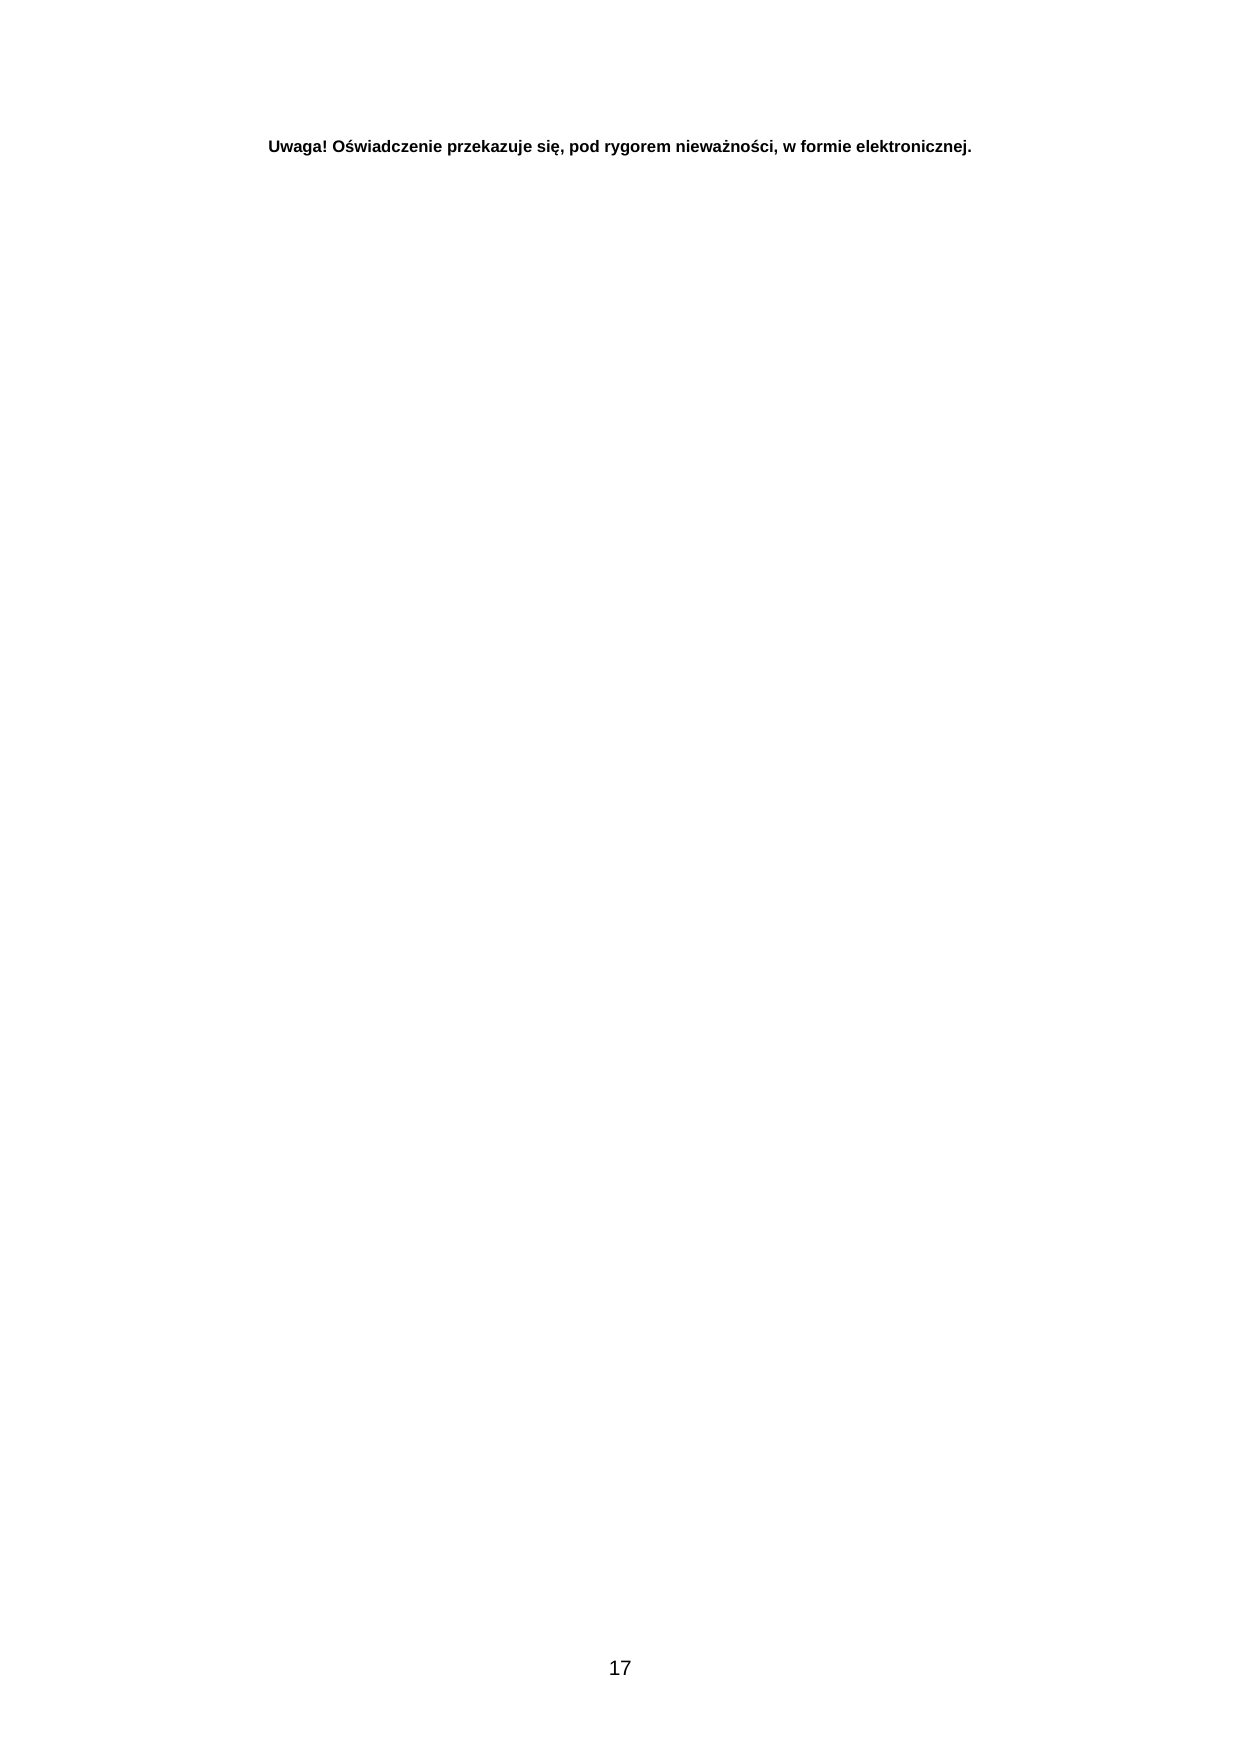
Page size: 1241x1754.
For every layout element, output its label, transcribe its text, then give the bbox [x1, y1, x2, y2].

text Uwaga! Oświadczenie przekazuje się, pod rygorem nieważności, w formie elektronicznej. [148, 118, 1093, 156]
